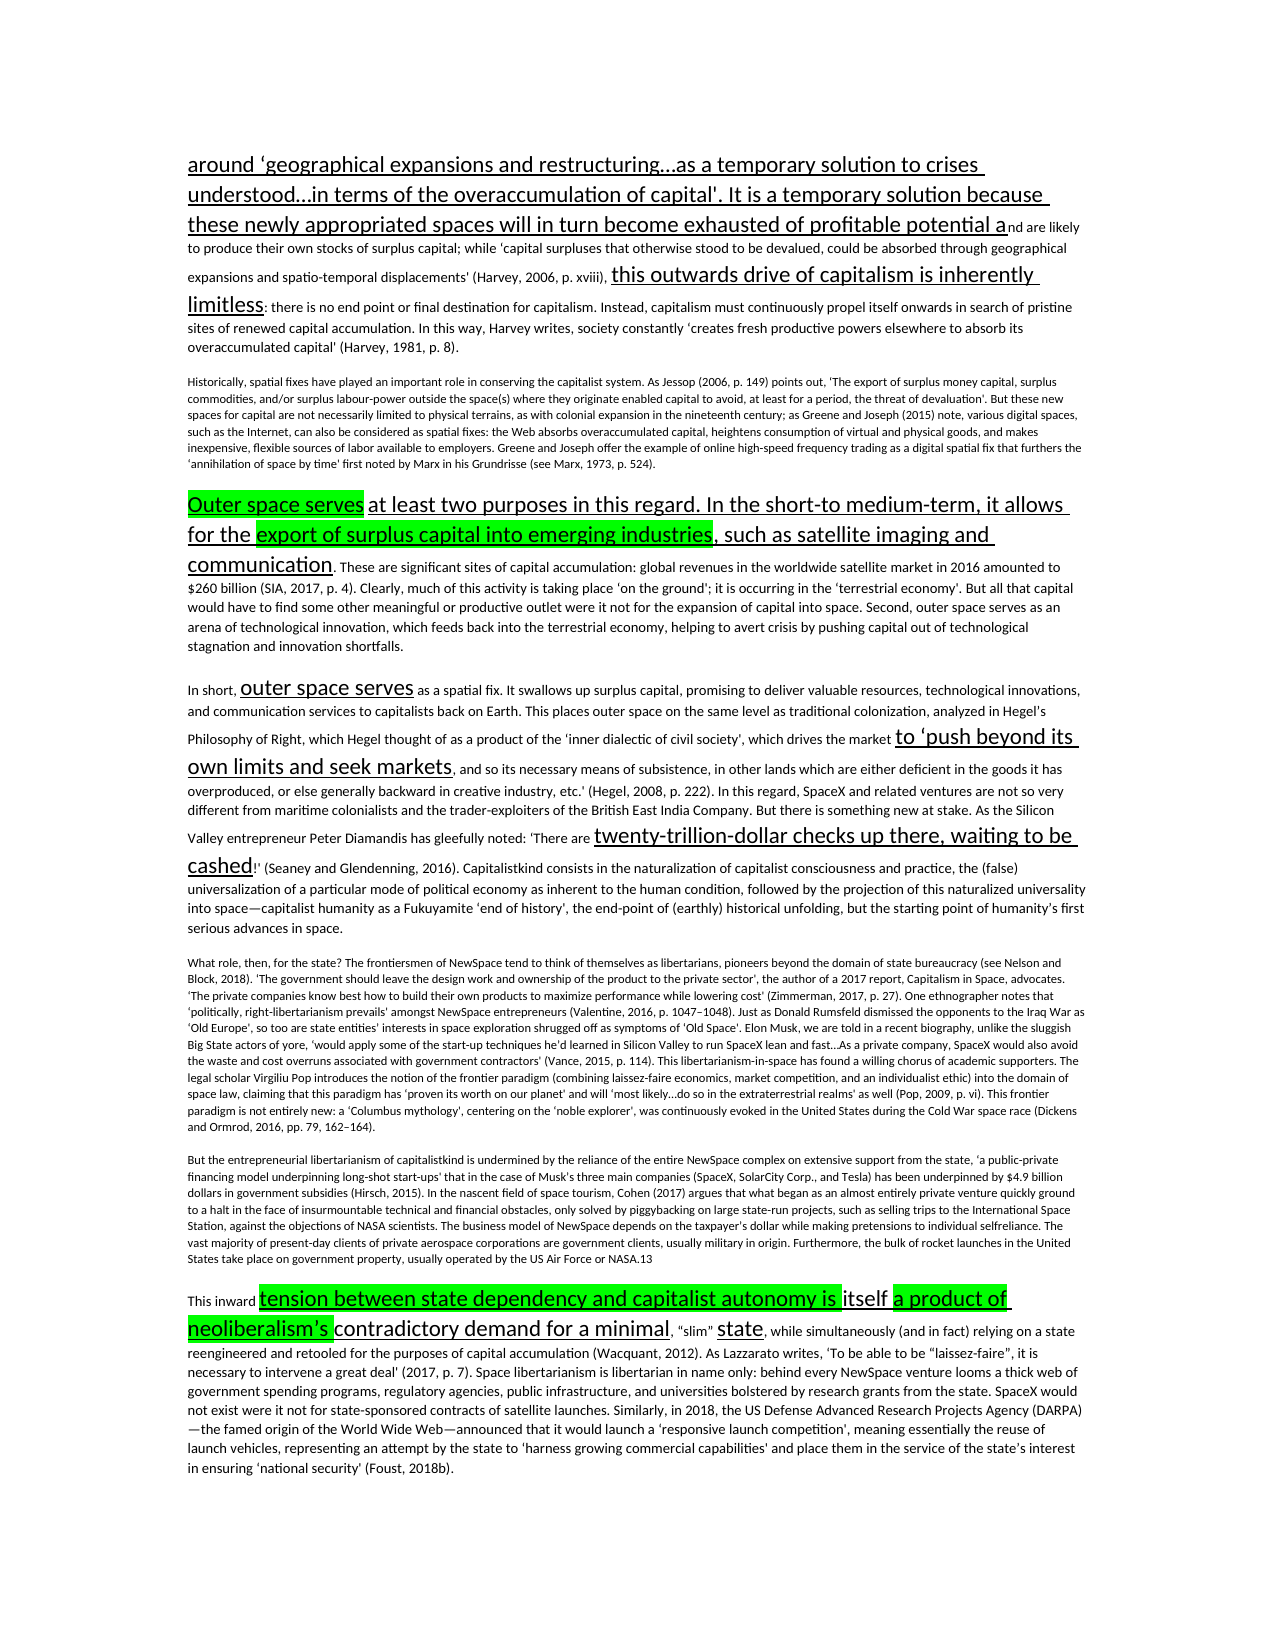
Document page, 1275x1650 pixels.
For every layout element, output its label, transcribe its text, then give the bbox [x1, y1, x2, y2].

text But the entrepreneurial libertarianism of capitalistkind is undermined by the reliance of the entire NewSpace complex on extensive support from the state, ‘a public-private financing model underpinning long-shot start-ups' that in the case of Musk’s three main companies (SpaceX, SolarCity Corp., and Tesla) has been underpinned by $4.9 billion dollars in government subsidies (Hirsch, 2015). In the nascent field of space tourism, Cohen (2017) argues that what began as an almost entirely private venture quickly ground to a halt in the face of insurmountable technical and financial obstacles, only solved by piggybacking on large state-run projects, such as selling trips to the International Space Station, against the objections of NASA scientists. The business model of NewSpace depends on the taxpayer’s dollar while making pretensions to individual selfreliance. The vast majority of present-day clients of private aerospace corporations are government clients, usually military in origin. Furthermore, the bulk of rocket launches in the United States take place on government property, usually operated by the US Air Force or NASA.13 [187, 1152, 1087, 1267]
text This inward tension between state dependency and capitalist autonomy is itself a product of neoliberalism’s contradictory demand for a minimal, “slim” state, while simultaneously (and in fact) relying on a state reengineered and retooled for the purposes of capital accumulation (Wacquant, 2012). As Lazzarato writes, ‘To be able to be “laissez-faire”, it is necessary to intervene a great deal' (2017, p. 7). Space libertarianism is libertarian in name only: behind every NewSpace venture looms a thick web of government spending programs, regulatory agencies, public infrastructure, and universities bolstered by research grants from the state. SpaceX would not exist were it not for state-sponsored contracts of satellite launches. Similarly, in 2018, the US Defense Advanced Research Projects Agency (DARPA)—the famed origin of the World Wide Web—announced that it would launch a ‘responsive launch competition', meaning essentially the reuse of launch vehicles, representing an attempt by the state to ‘harness growing commercial capabilities' and place them in the service of the state’s interest in ensuring ‘national security' (Foust, 2018b). [187, 1284, 1087, 1477]
text Outer space serves at least two purposes in this regard. In the short-to medium-term, it allows for the export of surplus capital into emerging industries, such as satellite imaging and communication. These are significant sites of capital accumulation: global revenues in the worldwide satellite market in 2016 amounted to $260 billion (SIA, 2017, p. 4). Clearly, much of this activity is taking place ‘on the ground'; it is occurring in the ‘terrestrial economy'. But all that capital would have to find some other meaningful or productive outlet were it not for the expansion of capital into space. Second, outer space serves as an arena of technological innovation, which feeds back into the terrestrial economy, helping to avert crisis by pushing capital out of technological stagnation and innovation shortfalls. [187, 490, 1087, 655]
text Historically, spatial fixes have played an important role in conserving the capitalist system. As Jessop (2006, p. 149) points out, ‘The export of surplus money capital, surplus commodities, and/or surplus labour-power outside the space(s) where they originate enabled capital to avoid, at least for a period, the threat of devaluation'. But these new spaces for capital are not necessarily limited to physical terrains, as with colonial expansion in the nineteenth century; as Greene and Joseph (2015) note, various digital spaces, such as the Internet, can also be considered as spatial fixes: the Web absorbs overaccumulated capital, heightens consumption of virtual and physical goods, and makes inexpensive, flexible sources of labor available to employers. Greene and Joseph offer the example of online high-speed frequency trading as a digital spatial fix that furthers the ‘annihilation of space by time' first noted by Marx in his Grundrisse (see Marx, 1973, p. 524). [187, 374, 1087, 472]
text What role, then, for the state? The frontiersmen of NewSpace tend to think of themselves as libertarians, pioneers beyond the domain of state bureaucracy (see Nelson and Block, 2018). ‘The government should leave the design work and ownership of the product to the private sector', the author of a 2017 report, Capitalism in Space, advocates. ‘The private companies know best how to build their own products to maximize performance while lowering cost' (Zimmerman, 2017, p. 27). One ethnographer notes that ‘politically, right-libertarianism prevails' amongst NewSpace entrepreneurs (Valentine, 2016, p. 1047–1048). Just as Donald Rumsfeld dismissed the opponents to the Iraq War as ‘Old Europe', so too are state entities’ interests in space exploration shrugged off as symptoms of ‘Old Space'. Elon Musk, we are told in a recent biography, unlike the sluggish Big State actors of yore, ‘would apply some of the start-up techniques he’d learned in Silicon Valley to run SpaceX lean and fast…As a private company, SpaceX would also avoid the waste and cost overruns associated with government contractors' (Vance, 2015, p. 114). This libertarianism-in-space has found a willing chorus of academic supporters. The legal scholar Virgiliu Pop introduces the notion of the frontier paradigm (combining laissez-faire economics, market competition, and an individualist ethic) into the domain of space law, claiming that this paradigm has ‘proven its worth on our planet' and will ‘most likely…do so in the extraterrestrial realms' as well (Pop, 2009, p. vi). This frontier paradigm is not entirely new: a ‘Columbus mythology', centering on the ‘noble explorer', was continuously evoked in the United States during the Cold War space race (Dickens and Ormrod, 2016, pp. 79, 162–164). [187, 955, 1087, 1135]
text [187, 150, 1087, 356]
text In short, outer space serves as a spatial fix. It swallows up surplus capital, promising to deliver valuable resources, technological innovations, and communication services to capitalists back on Earth. This places outer space on the same level as traditional colonization, analyzed in Hegel’s Philosophy of Right, which Hegel thought of as a product of the ‘inner dialectic of civil society', which drives the market to ‘push beyond its own limits and seek markets, and so its necessary means of subsistence, in other lands which are either deficient in the goods it has overproduced, or else generally backward in creative industry, etc.' (Hegel, 2008, p. 222). In this regard, SpaceX and related ventures are not so very different from maritime colonialists and the trader-exploiters of the British East India Company. But there is something new at stake. As the Silicon Valley entrepreneur Peter Diamandis has gleefully noted: ‘There are twenty-trillion-dollar checks up there, waiting to be cashed!' (Seaney and Glendenning, 2016). Capitalistkind consists in the naturalization of capitalist consciousness and practice, the (false) universalization of a particular mode of political economy as inherent to the human condition, followed by the projection of this naturalized universality into space—capitalist humanity as a Fukuyamite ‘end of history', the end-point of (earthly) historical unfolding, but the starting point of humanity’s first serious advances in space. [187, 673, 1087, 937]
